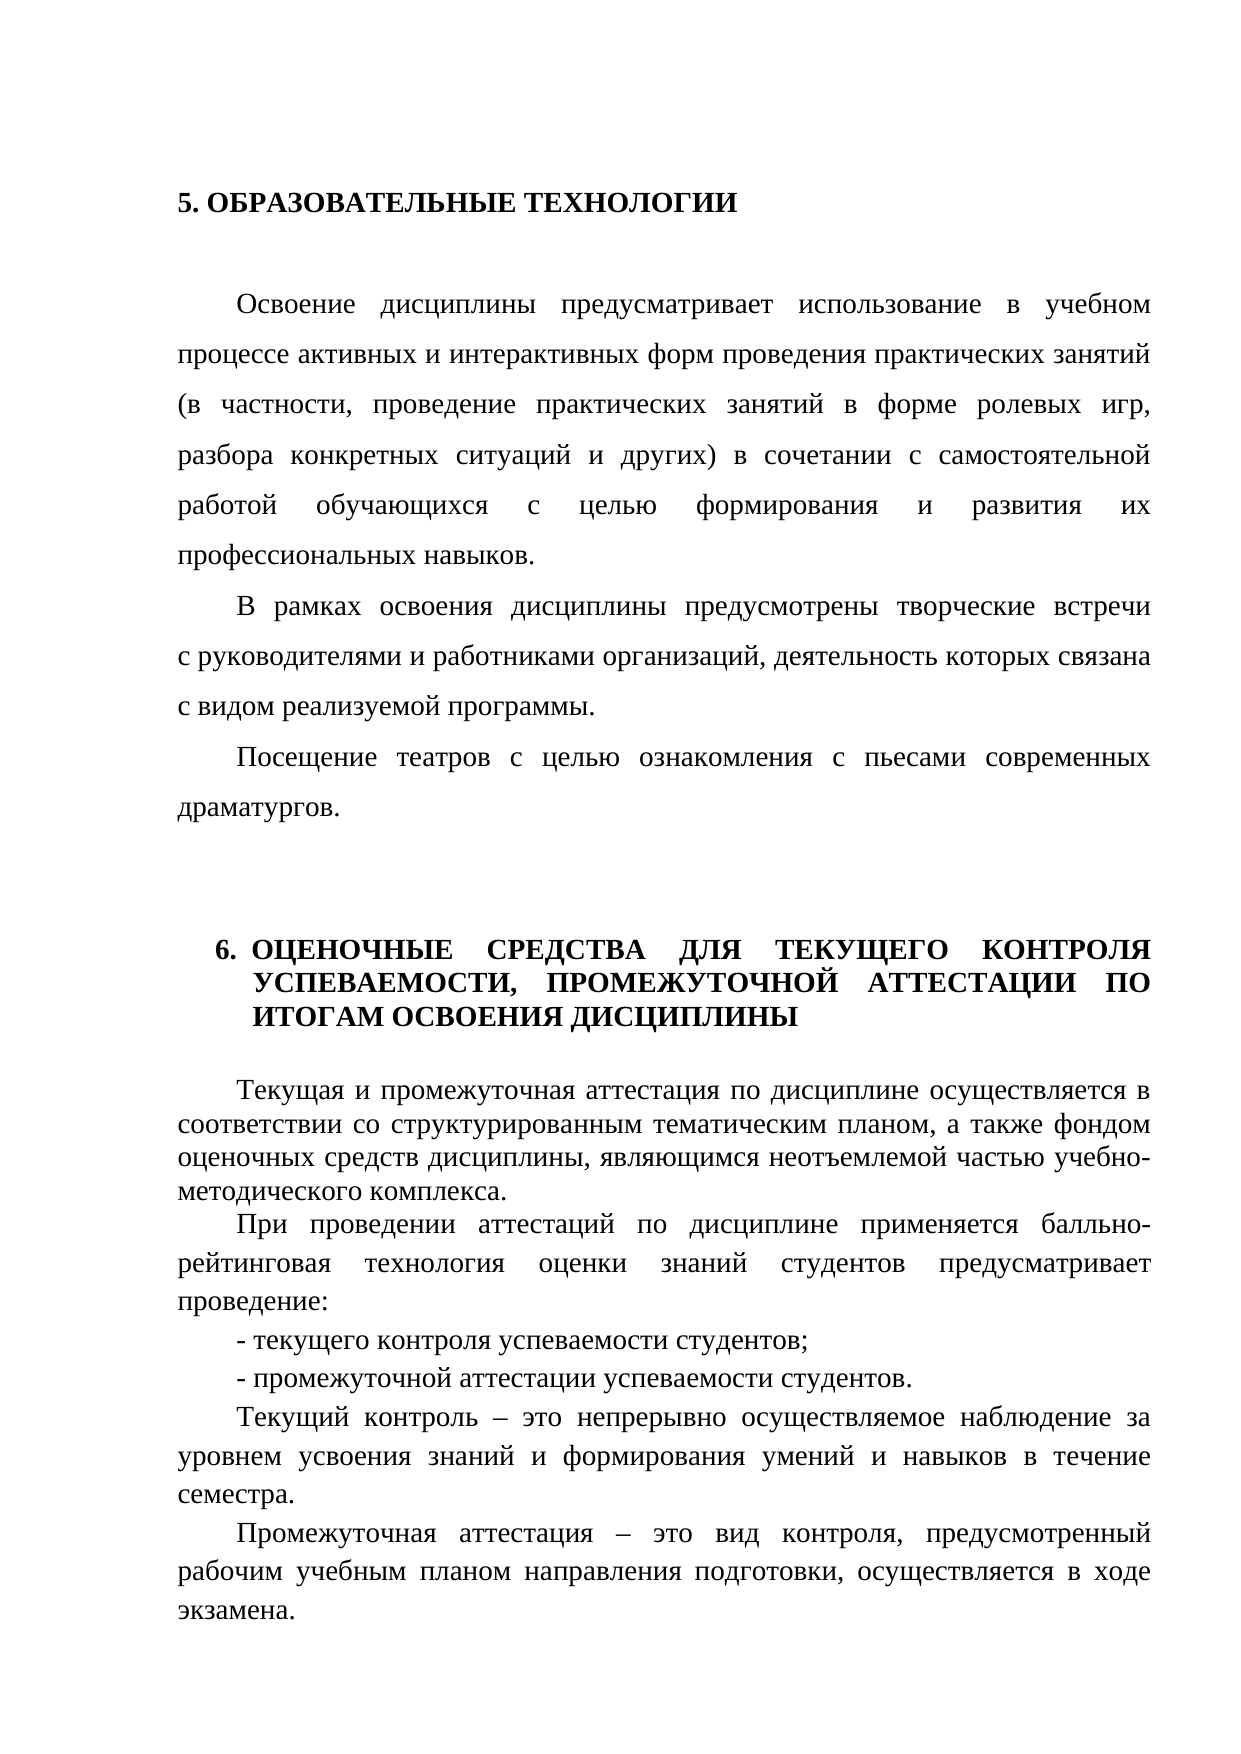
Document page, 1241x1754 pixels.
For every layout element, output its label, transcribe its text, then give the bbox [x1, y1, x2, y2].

text В рамках освоения дисциплины предусмотрены творческие встречи с руководителями и работниками организаций, деятельность которых связана с видом реализуемой программы. [177, 588, 1152, 722]
text Текущий контроль – это непрерывно осуществляемое наблюдение за уровнем усвоения знаний и формирования умений и навыков в течение семестра. [177, 1399, 1152, 1510]
list ОЦЕНОЧНЫЕ СРЕДСТВА ДЛЯ ТЕКУЩЕГО КОНТРОЛЯ УСПЕВАЕМОСТИ, ПРОМЕЖУТОЧНОЙ АТТЕСТАЦИИ ПО ИТОГАМ ОСВОЕНИЯ ДИСЦИПЛИНЫ [215, 932, 1152, 1032]
text Посещение театров с целью ознакомления с пьесами современных драматургов. [177, 739, 1152, 822]
text Текущая и промежуточная аттестация по дисциплине осуществляется в соответствии со структурированным тематическим планом, а также фондом оценочных средств дисциплины, являющимся неотъемлемой частью учебно-методического комплекса. [177, 1072, 1152, 1206]
list Освоение дисциплины предусматривает использование в учебном процессе активных и интерактивных форм проведения практических занятий (в частности, проведение практических занятий в форме ролевых игр, разбора конкретных ситуаций и других) в сочетании с самостоятельной работой обучающихся с целью формирования и развития их профессиональных навыков. [177, 286, 1152, 571]
text - промежуточной аттестации успеваемости студентов. [177, 1361, 1152, 1394]
text 5. ОБРАЗОВАТЕЛЬНЫЕ ТЕХНОЛОГИИ [177, 185, 1152, 219]
text Промежуточная аттестация – это вид контроля, предусмотренный рабочим учебным планом направления подготовки, осуществляется в ходе экзамена. [177, 1515, 1152, 1625]
text При проведении аттестаций по дисциплине применяется балльно-рейтинговая технология оценки знаний студентов предусматривает проведение: [177, 1206, 1152, 1317]
text - текущего контроля успеваемости студентов; [177, 1322, 1152, 1356]
